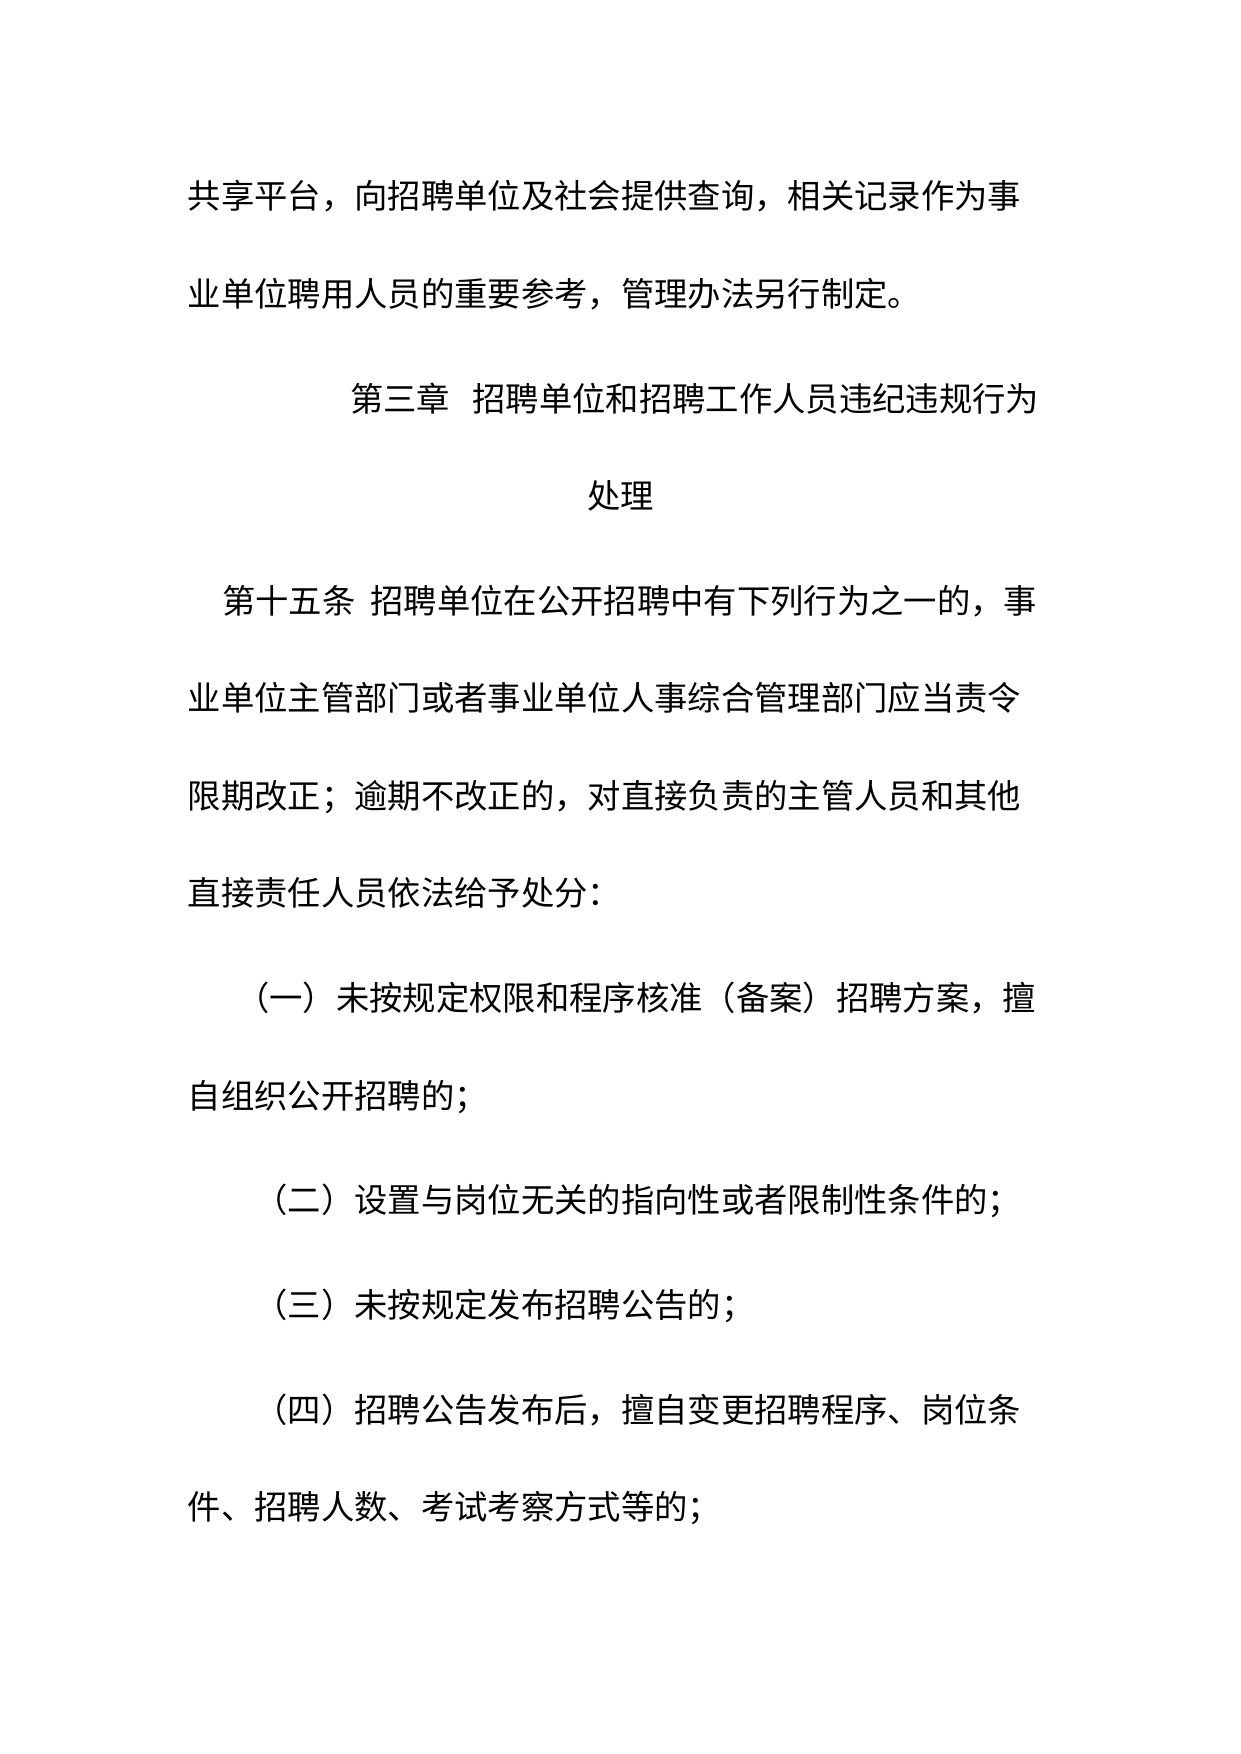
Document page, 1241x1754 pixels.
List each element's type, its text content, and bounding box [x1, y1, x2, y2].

text （三）未按规定发布招聘公告的； [187, 1270, 1053, 1335]
text （二）设置与岗位无关的指向性或者限制性条件的； [187, 1166, 1053, 1231]
text （一）未按规定权限和程序核准（备案）招聘方案，擅自组织公开招聘的； [187, 963, 1053, 1126]
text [187, 162, 1053, 324]
text （四）招聘公告发布后，擅自变更招聘程序、岗位条件、招聘人数、考试考察方式等的； [187, 1375, 1053, 1538]
text 第十五条 招聘单位在公开招聘中有下列行为之一的，事业单位主管部门或者事业单位人事综合管理部门应当责令限期改正；逾期不改正的，对直接负责的主管人员和其他直接责任人员依法给予处分： [187, 566, 1053, 924]
text 第三章 招聘单位和招聘工作人员违纪违规行为处理 [187, 364, 1053, 527]
